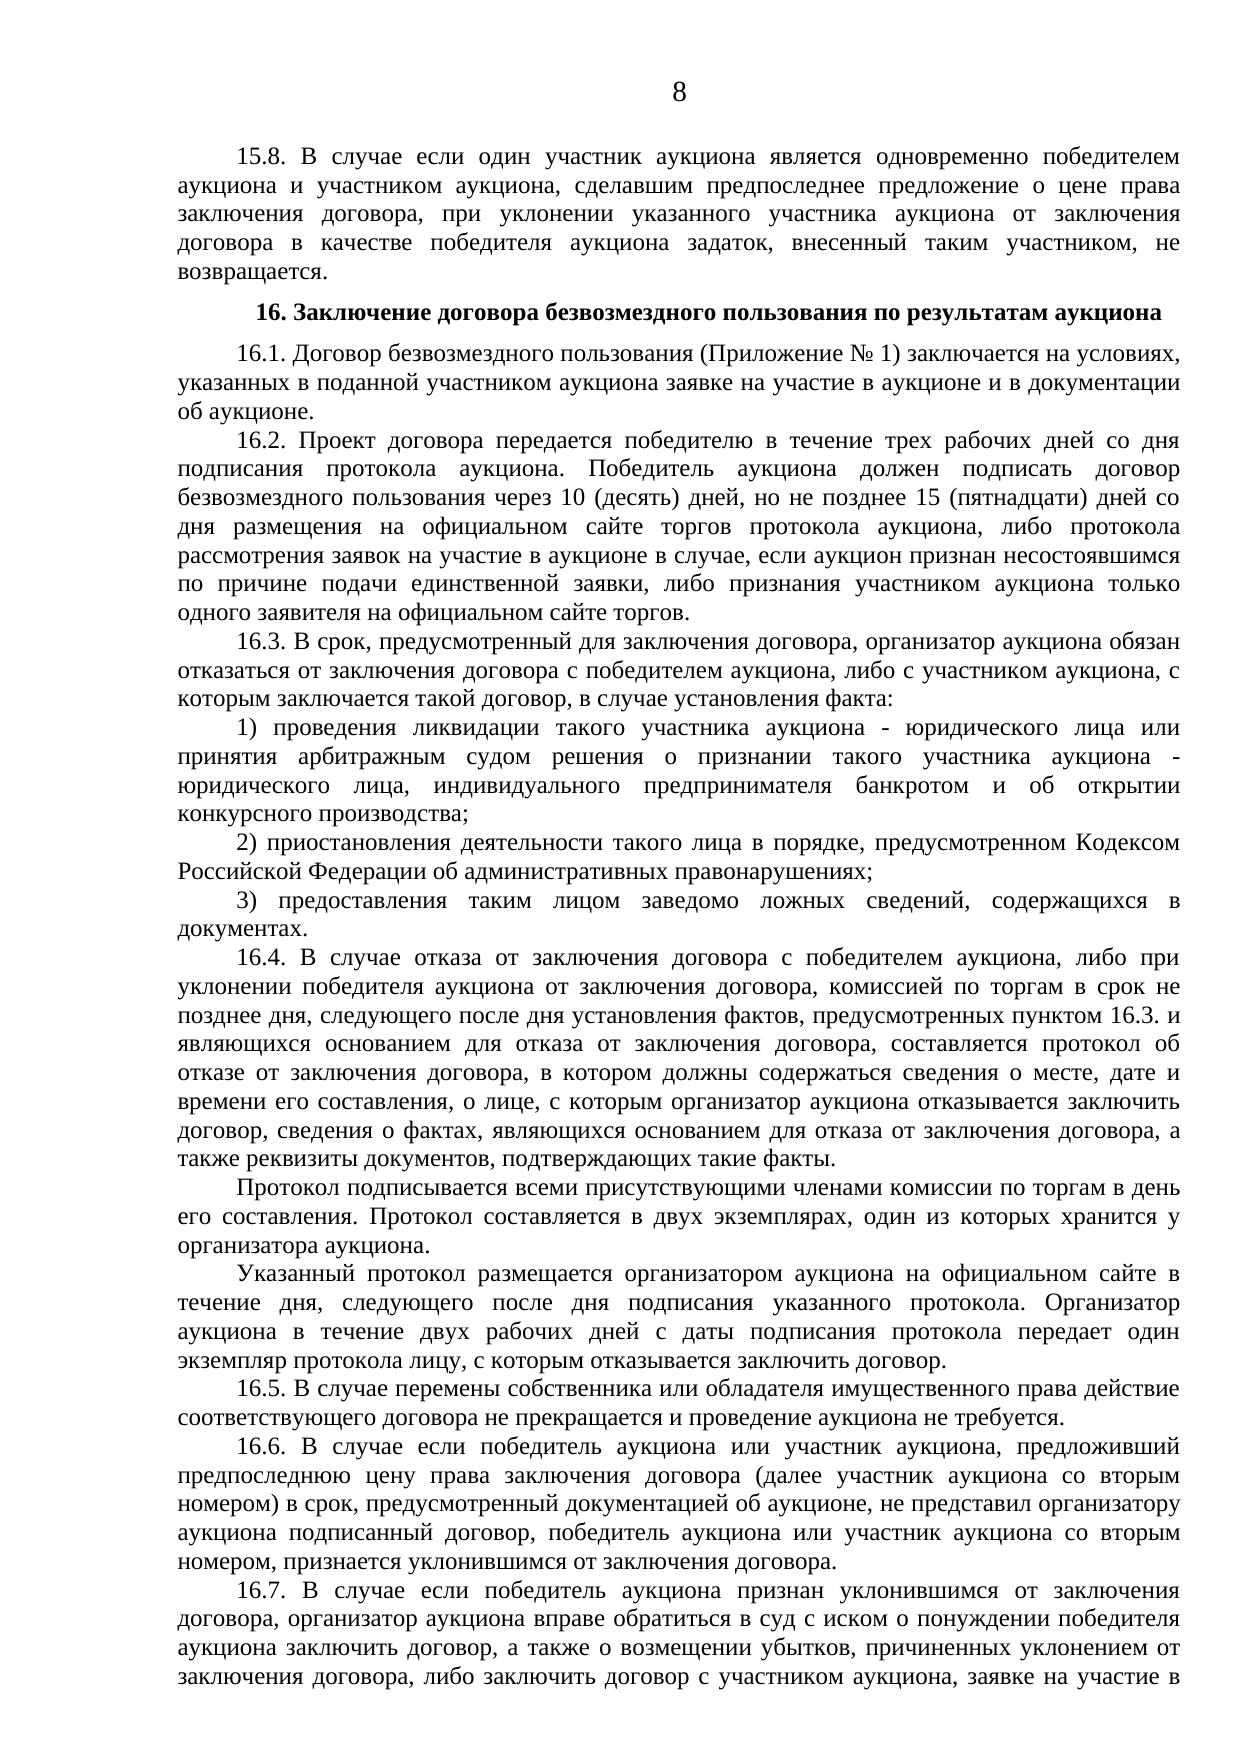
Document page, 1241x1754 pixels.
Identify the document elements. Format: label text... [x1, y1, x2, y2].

text Протокол подписывается всеми присутствующими членами комиссии по торгам в день его составления. Протокол составляется в двух экземплярах, один из которых хранится у организатора аукциона. [177, 1172, 1181, 1258]
text 16.1. Договор безвозмездного пользования (Приложение № 1) заключается на условиях, указанных в поданной участником аукциона заявке на участие в аукционе и в документации об аукционе. [177, 338, 1181, 425]
text 16.3. В срок, предусмотренный для заключения договора, организатор аукциона обязан отказаться от заключения договора с победителем аукциона, либо с участником аукциона, с которым заключается такой договор, в случае установления факта: [177, 626, 1181, 712]
text 16. Заключение договора безвозмездного пользования по результатам аукциона [177, 297, 1181, 326]
text 16.6. В случае если победитель аукциона или участник аукциона, предложивший предпоследнюю цену права заключения договора (далее участник аукциона со вторым номером) в срок, предусмотренный документацией об аукционе, не представил организатору аукциона подписанный договор, победитель аукциона или участник аукциона со вторым номером, признается уклонившимся от заключения договора. [177, 1431, 1181, 1575]
text 16.4. В случае отказа от заключения договора с победителем аукциона, либо при уклонении победителя аукциона от заключения договора, комиссией по торгам в срок не позднее дня, следующего после дня установления фактов, предусмотренных пунктом 16.3. и являющихся основанием для отказа от заключения договора, составляется протокол об отказе от заключения договора, в котором должны содержаться сведения о месте, дате и времени его составления, о лице, с которым организатор аукциона отказывается заключить договор, сведения о фактах, являющихся основанием для отказа от заключения договора, а также реквизиты документов, подтверждающих такие факты. [177, 942, 1181, 1172]
text 16.5. В случае перемены собственника или обладателя имущественного права действие соответствующего договора не прекращается и проведение аукциона не требуется. [177, 1373, 1181, 1431]
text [177, 1575, 1181, 1690]
text 15.8. В случае если один участник аукциона является одновременно победителем аукциона и участником аукциона, сделавшим предпоследнее предложение о цене права заключения договора, при уклонении указанного участника аукциона от заключения договора в качестве победителя аукциона задаток, внесенный таким участником, не возвращается. [177, 141, 1181, 285]
text Указанный протокол размещается организатором аукциона на официальном сайте в течение дня, следующего после дня подписания указанного протокола. Организатор аукциона в течение двух рабочих дней с даты подписания протокола передает один экземпляр протокола лицу, с которым отказывается заключить договор. [177, 1258, 1181, 1373]
text 3) предоставления таким лицом заведомо ложных сведений, содержащихся в документах. [177, 885, 1181, 942]
text 16.2. Проект договора передается победителю в течение трех рабочих дней со дня подписания протокола аукциона. Победитель аукциона должен подписать договор безвозмездного пользования через 10 (десять) дней, но не позднее 15 (пятнадцати) дней со дня размещения на официальном сайте торгов протокола аукциона, либо протокола рассмотрения заявок на участие в аукционе в случае, если аукцион признан несостоявшимся по причине подачи единственной заявки, либо признания участником аукциона только одного заявителя на официальном сайте торгов. [177, 425, 1181, 626]
text 1) проведения ликвидации такого участника аукциона - юридического лица или принятия арбитражным судом решения о признании такого участника аукциона - юридического лица, индивидуального предпринимателя банкротом и об открытии конкурсного производства; [177, 712, 1181, 827]
text 2) приостановления деятельности такого лица в порядке, предусмотренном Кодексом Российской Федерации об административных правонарушениях; [177, 827, 1181, 885]
